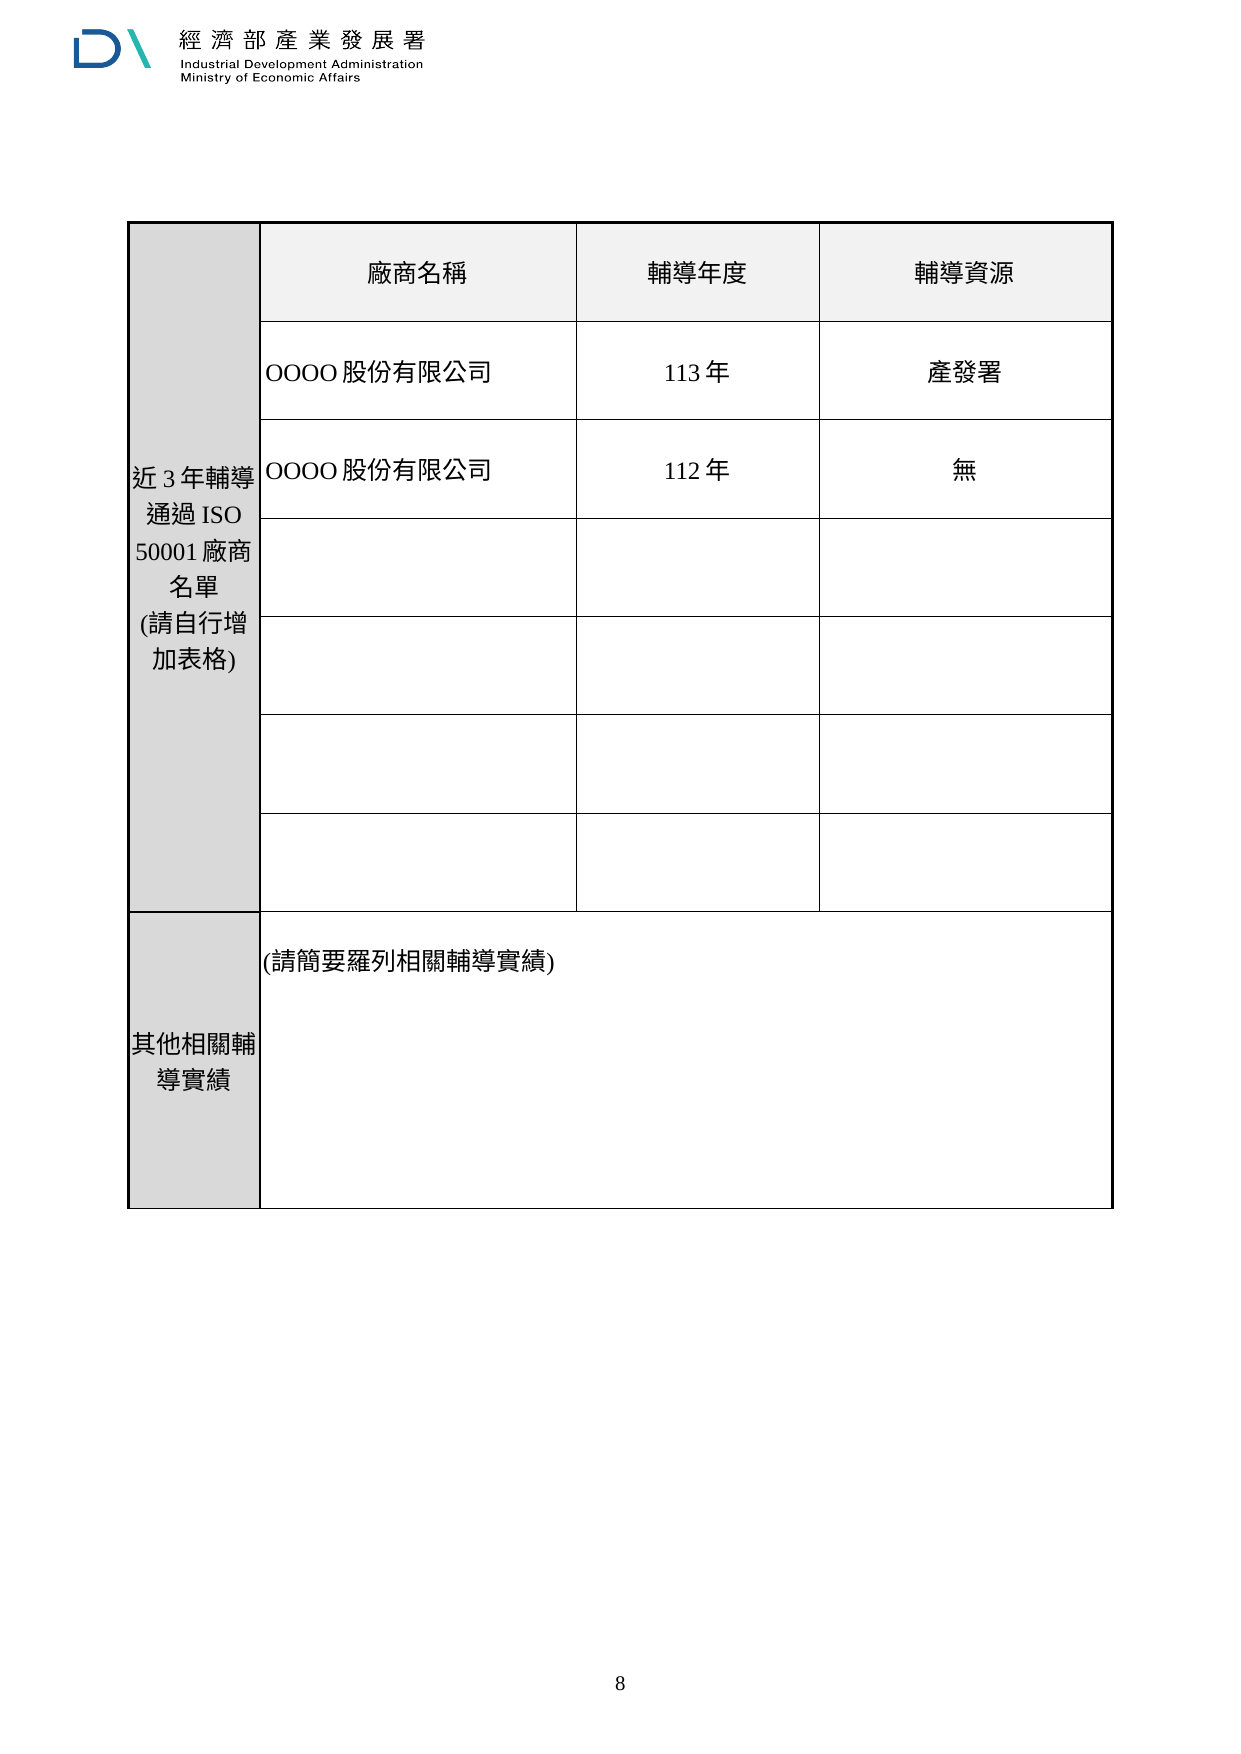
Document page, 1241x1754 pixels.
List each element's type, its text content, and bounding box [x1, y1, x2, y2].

table_cell [577, 715, 819, 813]
table_cell [261, 519, 576, 616]
table_cell [261, 814, 576, 911]
table_cell [577, 617, 819, 714]
table_cell [261, 715, 576, 813]
table_cell [820, 814, 1111, 911]
table_cell [577, 814, 819, 911]
table_header 近3年輔導通過ISO 50001廠商名單 (請自行增加表格) [130, 224, 259, 911]
table_cell 其他相關輔導實績 [130, 913, 259, 1208]
table_cell 113年 [577, 322, 819, 419]
table_cell [820, 617, 1111, 714]
table_header 廠商名稱 [261, 224, 576, 321]
picture [73, 29, 425, 84]
table_cell [820, 519, 1111, 616]
table_cell OOOO股份有限公司 [261, 420, 576, 517]
table_cell [261, 617, 576, 714]
table_cell 無 [820, 420, 1111, 517]
table_cell (請簡要羅列相關輔導實績) [261, 912, 1111, 1208]
table_cell OOOO股份有限公司 [261, 322, 576, 419]
table_header 輔導年度 [577, 224, 819, 321]
table_cell 產發署 [820, 322, 1111, 419]
table_cell [577, 519, 819, 616]
table_cell 112年 [577, 420, 819, 517]
table_header 輔導資源 [820, 224, 1111, 321]
table_cell [820, 715, 1111, 813]
